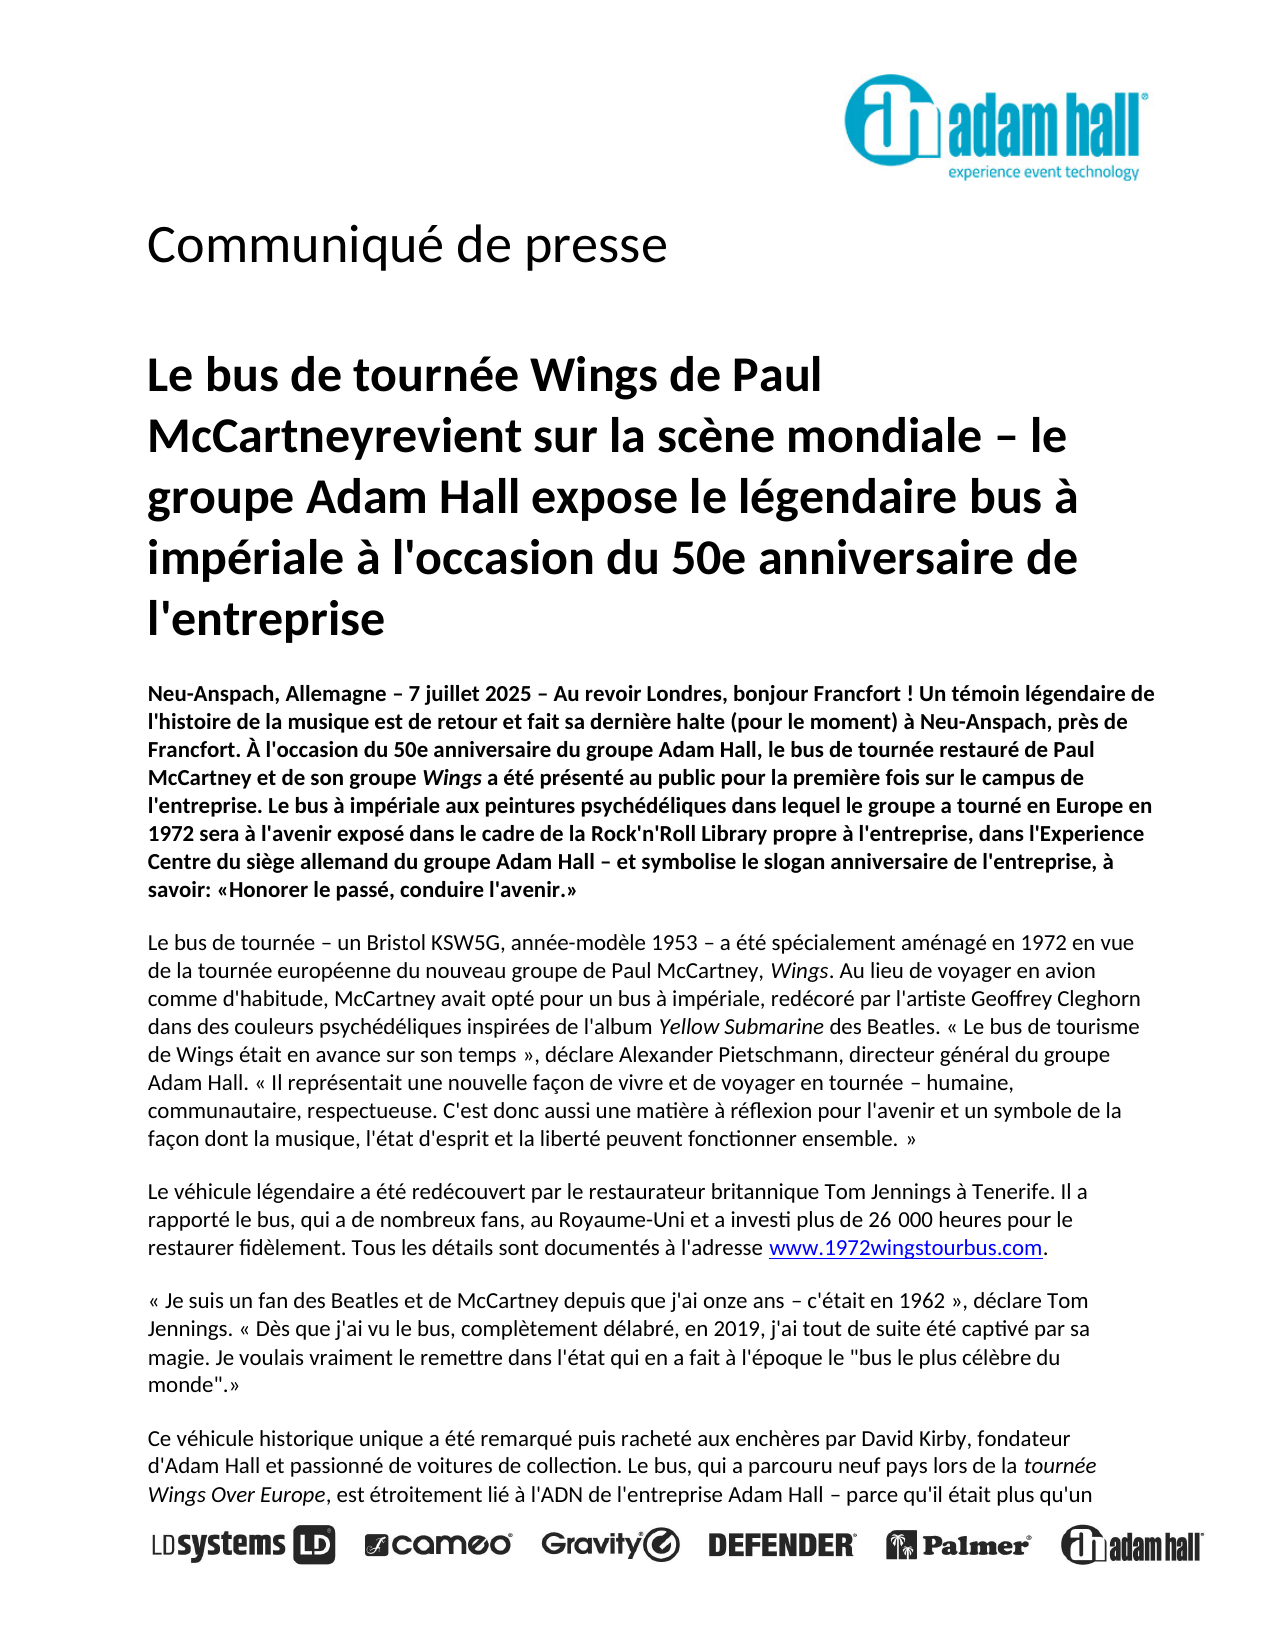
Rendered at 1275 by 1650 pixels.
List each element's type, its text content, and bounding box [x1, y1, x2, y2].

text Le bus de tournée – un Bristol KSW5G, année-modèle 1953 – a été spécialement aménagé en 1972 en vue de la tournée européenne du nouveau groupe de Paul McCartney, Wings. Au lieu de voyager en avion comme d'habitude, McCartney avait opté pour un bus à impériale, redécoré par l'artiste Geoffrey Cleghorn dans des couleurs psychédéliques inspirées de l'album Yellow Submarine des Beatles. « Le bus de tourisme de Wings était en avance sur son temps », déclare Alexander Pietschmann, directeur général du groupe Adam Hall. « Il représentait une nouvelle façon de vivre et de voyager en tournée – humaine, communautaire, respectueuse. C'est donc aussi une matière à réflexion pour l'avenir et un symbole de la façon dont la musique, l'état d'esprit et la liberté peuvent fonctionner ensemble. » [148, 928, 1158, 1152]
text Communiqué de presse [148, 210, 1158, 276]
text « Je suis un fan des Beatles et de McCartney depuis que j'ai onze ans – c'était en 1962 », déclare Tom Jennings. « Dès que j'ai vu le bus, complètement délabré, en 2019, j'ai tout de suite été captivé par sa magie. Je voulais vraiment le remettre dans l'état qui en a fait à l'époque le "bus le plus célèbre du monde".» [148, 1287, 1158, 1399]
picture [147, 1513, 1207, 1576]
picture [835, 73, 1158, 182]
text Neu-Anspach, Allemagne – 7 juillet 2025 – Au revoir Londres, bonjour Francfort ! Un témoin légendaire de l'histoire de la musique est de retour et fait sa dernière halte (pour le moment) à Neu-Anspach, près de Francfort. À l'occasion du 50e anniversaire du groupe Adam Hall, le bus de tournée restauré de Paul McCartney et de son groupe Wings a été présenté au public pour la première fois sur le campus de l'entreprise. Le bus à impériale aux peintures psychédéliques dans lequel le groupe a tourné en Europe en 1972 sera à l'avenir exposé dans le cadre de la Rock'n'Roll Library propre à l'entreprise, dans l'Experience Centre du siège allemand du groupe Adam Hall – et symbolise le slogan anniversaire de l'entreprise, à savoir: «Honorer le passé, conduire l'avenir.» [148, 679, 1158, 903]
text Le véhicule légendaire a été redécouvert par le restaurateur britannique Tom Jennings à Tenerife. Il a rapporté le bus, qui a de nombreux fans, au Royaume-Uni et a investi plus de 26 000 heures pour le restaurer fidèlement. Tous les détails sont documentés à l'adresse www.1972wingstourbus.com. [148, 1177, 1158, 1262]
text Le bus de tournée Wings de Paul McCartneyrevient sur la scène mondiale – le groupe Adam Hall expose le légendaire bus à impériale à l'occasion du 50e anniversaire de l'entreprise [148, 343, 1158, 648]
